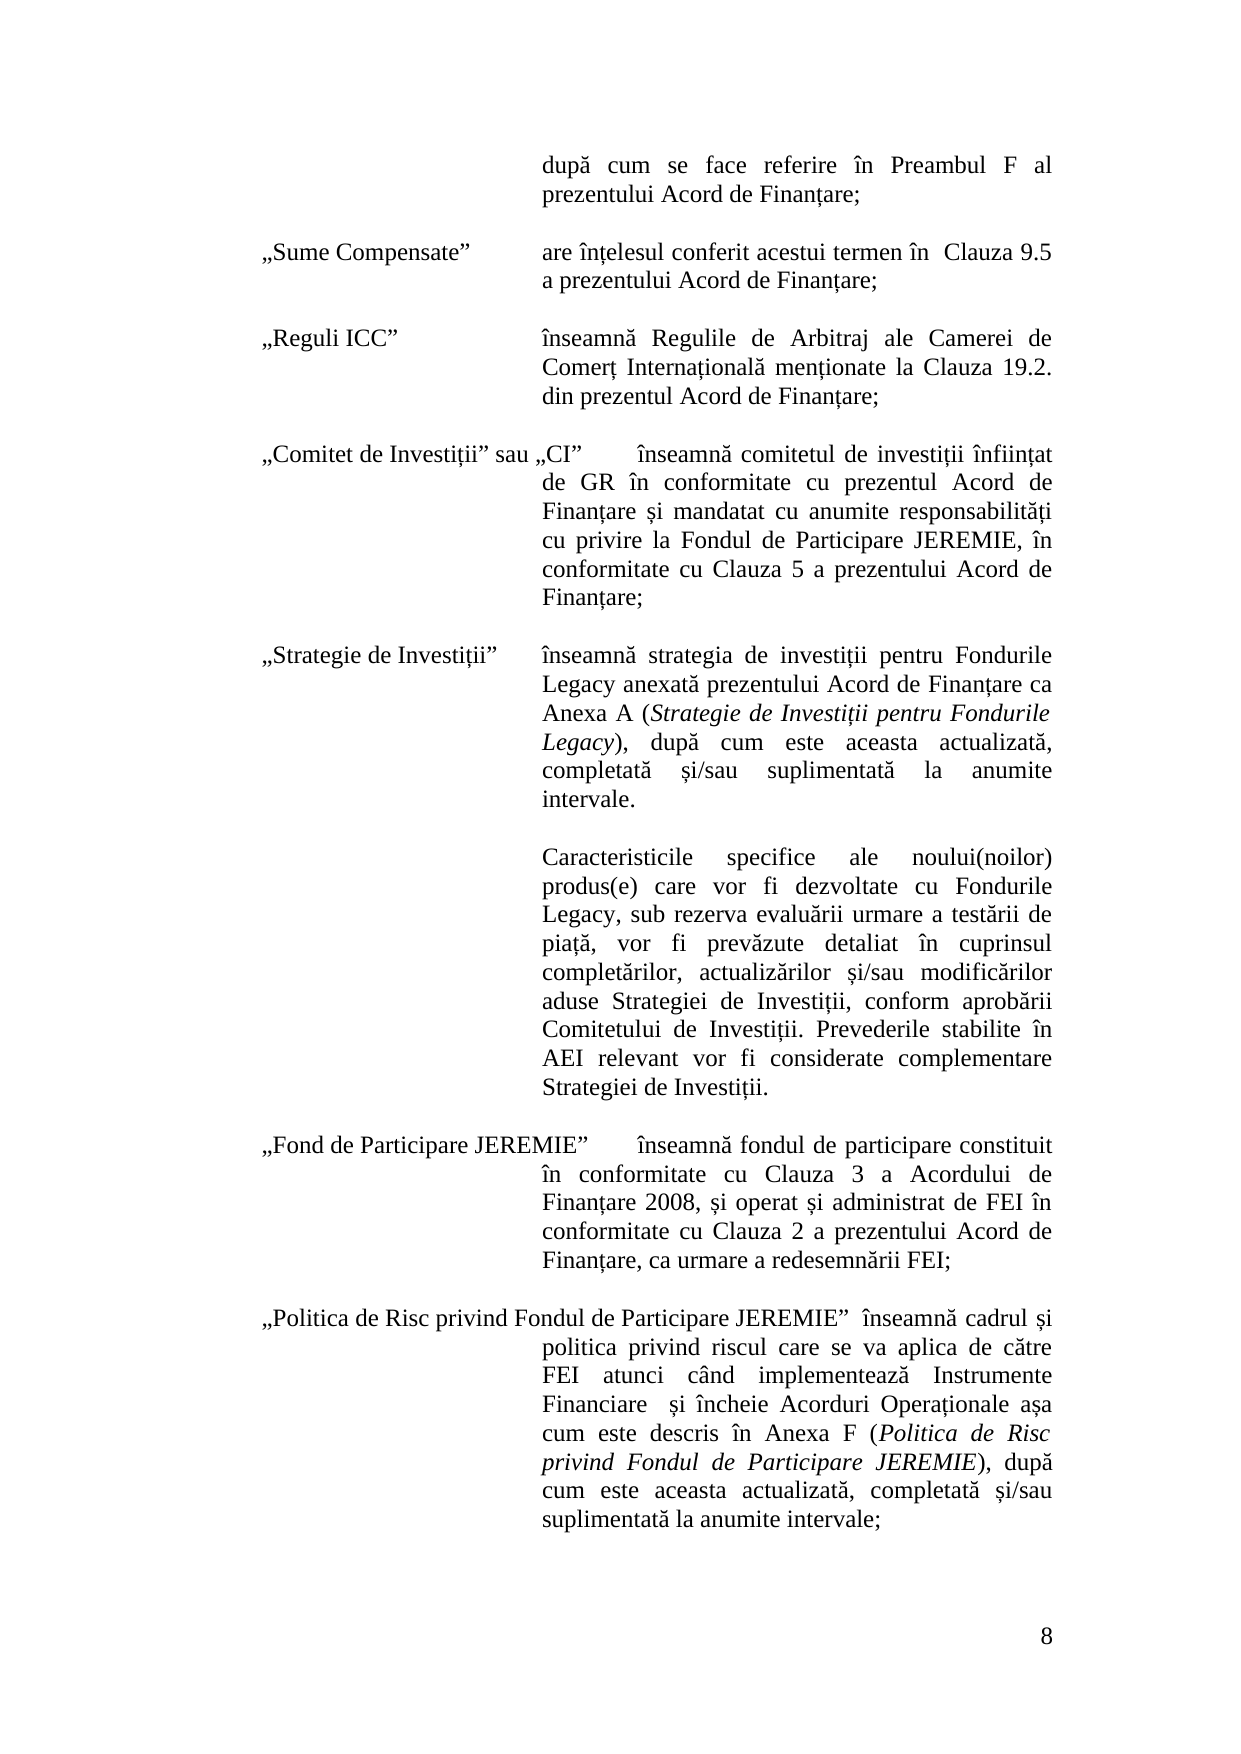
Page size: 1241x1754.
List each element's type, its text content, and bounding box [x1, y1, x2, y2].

text „Comitet de Investiții” sau „CI” înseamnă comitetul de investiții înființat de GR în conformitate cu prezentul Acord de Finanțare și mandatat cu anumite responsabilități cu privire la Fondul de Participare JEREMIE, în conformitate cu Clauza 5 a prezentului Acord de Finanțare; [261, 439, 1053, 611]
text „Fond de Participare JEREMIE” înseamnă fondul de participare constituit în conformitate cu Clauza 3 a Acordului de Finanțare 2008, și operat și administrat de FEI în conformitate cu Clauza 2 a prezentului Acord de Finanțare, ca urmare a redesemnării FEI; [261, 1130, 1053, 1274]
text Caracteristicile specifice ale noului(noilor) produs(e) care vor fi dezvoltate cu Fondurile Legacy, sub rezerva evaluării urmare a testării de piață, vor fi prevăzute detaliat în cuprinsul completărilor, actualizărilor și/sau modificărilor aduse Strategiei de Investiții, conform aprobării Comitetului de Investiții. Prevederile stabilite în AEI relevant vor fi considerate complementare Strategiei de Investiții. [542, 842, 1053, 1101]
text „Politica de Risc privind Fondul de Participare JEREMIE” înseamnă cadrul și politica privind riscul care se va aplica de către FEI atunci când implementează Instrumente Financiare și încheie Acorduri Operaționale așa cum este descris în Anexa F (Politica de Risc privind Fondul de Participare JEREMIE), după cum este aceasta actualizată, completată și/sau suplimentată la anumite intervale; [261, 1303, 1053, 1533]
text „Sume Compensate” are înțelesul conferit acestui termen în Clauza 9.5 a prezentului Acord de Finanțare; [261, 237, 1053, 294]
text „Reguli ICC” înseamnă Regulile de Arbitraj ale Camerei de Comerț Internațională menționate la Clauza 19.2. din prezentul Acord de Finanțare; [261, 323, 1053, 409]
text „Strategie de Investiții” înseamnă strategia de investiții pentru Fondurile Legacy anexată prezentului Acord de Finanțare ca Anexa A (Strategie de Investiții pentru Fondurile Legacy), după cum este aceasta actualizată, completată și/sau suplimentată la anumite intervale. [261, 640, 1053, 813]
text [261, 150, 1053, 207]
